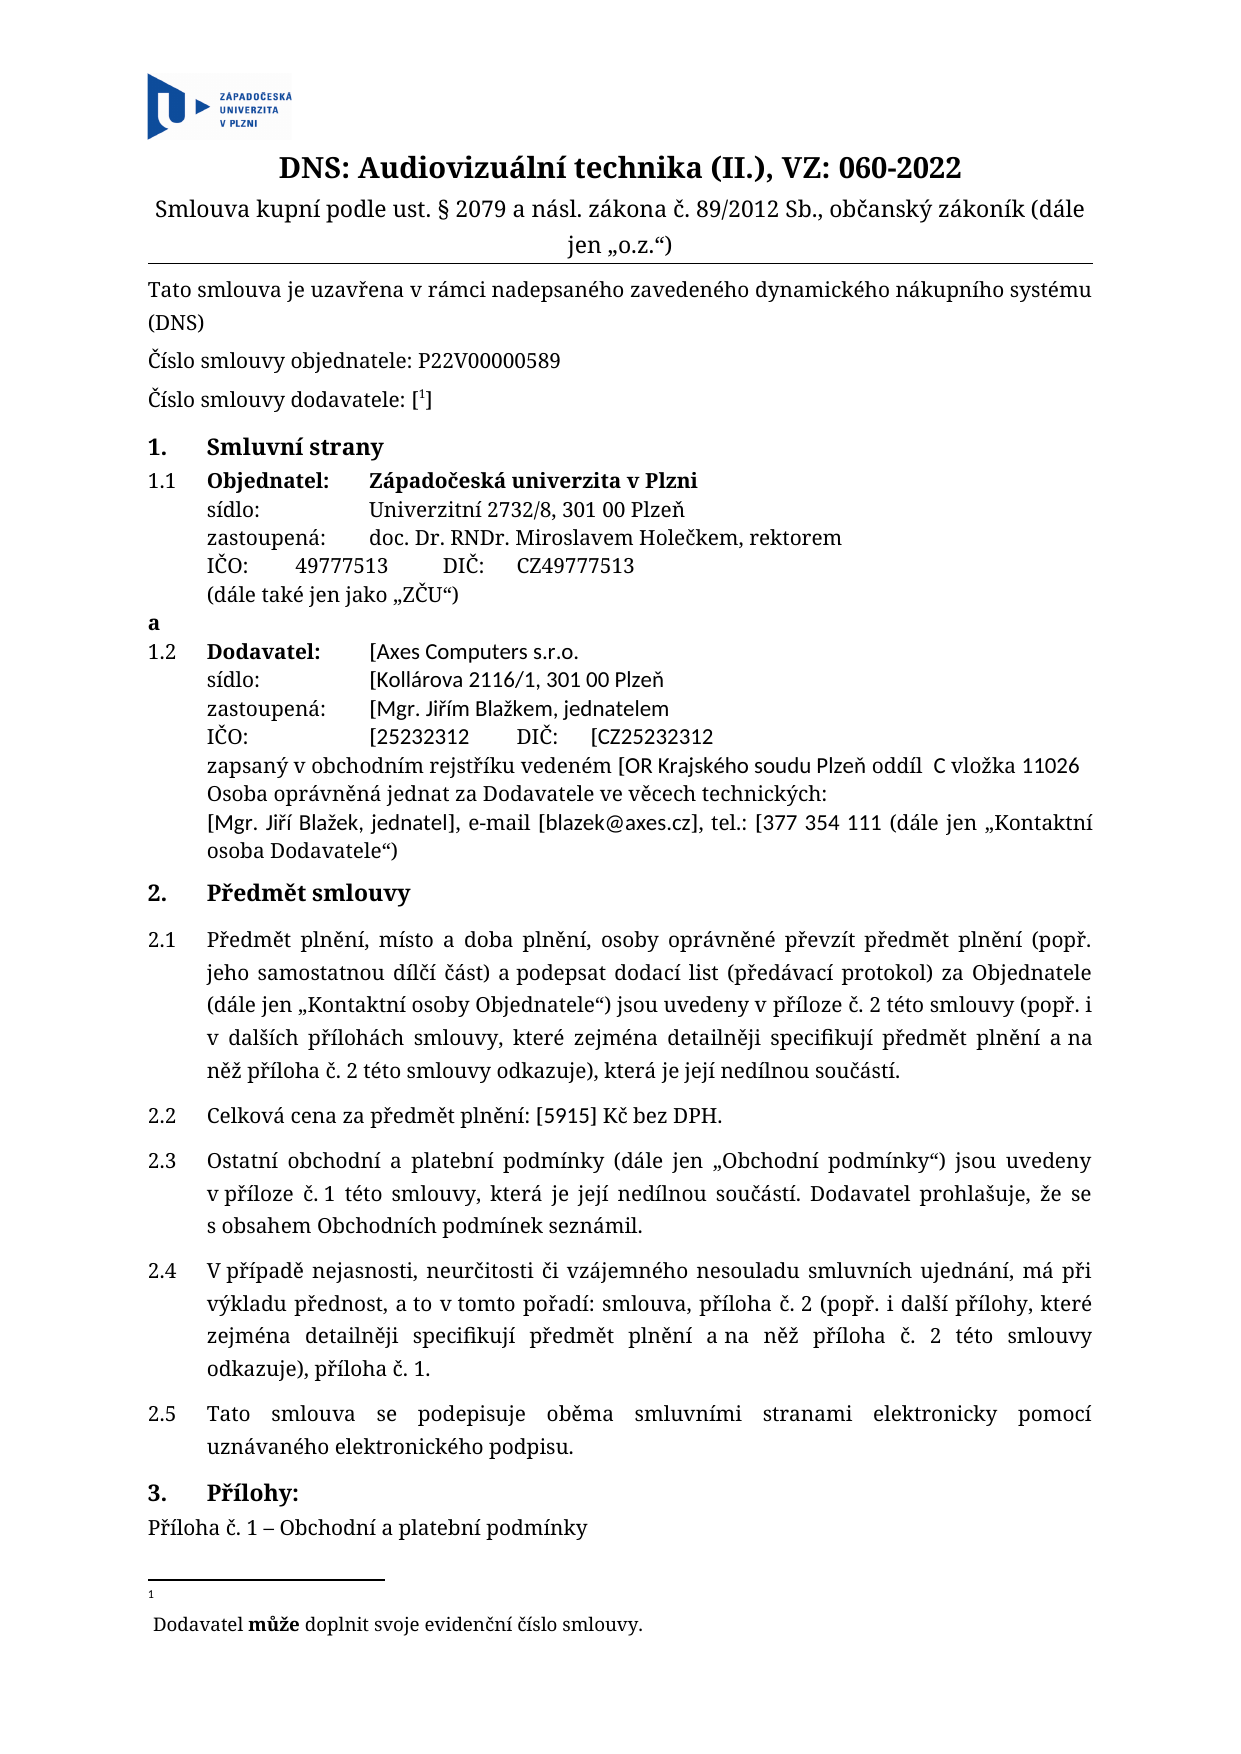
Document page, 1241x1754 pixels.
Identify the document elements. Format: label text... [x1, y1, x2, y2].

text sídlo: [Kollárova 2116/1, 301 00 Plzeň [207, 665, 1093, 694]
list Smluvní strany [148, 430, 1093, 462]
list Tato smlouva se podepisuje oběma smluvními stranami elektronicky pomocí uznávaného elektronického podpisu. [148, 1399, 1093, 1460]
list Dodavatel: [Axes Computers s.r.o. [148, 637, 1093, 665]
text [Mgr. Jiří Blažek, jednatel], e-mail [blazek@axes.cz], tel.: [377 354 111 (dále jen „Kontaktní osoba Dodavatele“) [207, 808, 1093, 864]
text zastoupená: doc. Dr. RNDr. Miroslavem Holečkem, rektorem [207, 523, 1093, 552]
list Předmět smlouvy [148, 877, 1093, 908]
text Příloha č. 1 – Obchodní a platební podmínky [148, 1513, 1093, 1541]
text a [148, 608, 1093, 637]
text zapsaný v obchodním rejstříku vedeném [OR Krajského soudu Plzeň oddíl C vložka 11026 [207, 751, 1093, 779]
text Tato smlouva je uzavřena v rámci nadepsaného zavedeného dynamického nákupního systému (DNS) [148, 275, 1093, 336]
text IČO: 49777513 DIČ: CZ49777513 [207, 552, 1093, 580]
text Číslo smlouvy objednatele: P22V00000589 [148, 346, 1093, 375]
list V případě nejasnosti, neurčitosti či vzájemného nesouladu smluvních ujednání, má při výkladu přednost, a to v tomto pořadí: smlouva, příloha č. 2 (popř. i další přílohy, které zejména detailněji specifikují předmět plnění a na něž příloha č. 2 této smlouvy odkazuje), příloha č. 1. [148, 1256, 1093, 1383]
list Předmět plnění, místo a doba plnění, osoby oprávněné převzít předmět plnění (popř. jeho samostatnou dílčí část) a podepsat dodací list (předávací protokol) za Objednatele (dále jen „Kontaktní osoby Objednatele“) jsou uvedeny v příloze č. 2 této smlouvy (popř. i v dalších přílohách smlouvy, které zejména detailněji specifikují předmět plnění a na něž příloha č. 2 této smlouvy odkazuje), která je její nedílnou součástí. [148, 925, 1093, 1084]
text Osoba oprávněná jednat za Dodavatele ve věcech technických: [207, 779, 1093, 808]
list Objednatel: Západočeská univerzita v Plzni [148, 466, 1093, 495]
text IČO: [25232312 DIČ: [CZ25232312 [207, 722, 1093, 751]
list Celková cena za předmět plnění: [5915] Kč bez DPH. [148, 1101, 1093, 1129]
text DNS: Audiovizuální technika (II.), VZ: 060-2022 [148, 148, 1093, 187]
list Ostatní obchodní a platební podmínky (dále jen „Obchodní podmínky“) jsou uvedeny v příloze č. 1 této smlouvy, která je její nedílnou součástí. Dodavatel prohlašuje, že se s obsahem Obchodních podmínek seznámil. [148, 1146, 1093, 1240]
text (dále také jen jako „ZČU“) [207, 580, 1093, 608]
text Číslo smlouvy dodavatele: [] [148, 385, 1093, 414]
list Přílohy: [148, 1477, 1093, 1508]
text sídlo: Univerzitní 2732/8, 301 00 Plzeň [207, 495, 1093, 523]
text zastoupená: [Mgr. Jiřím Blažkem, jednatelem [207, 694, 1093, 722]
picture [147, 73, 292, 140]
text Smlouva kupní podle ust. § 2079 a násl. zákona č. 89/2012 Sb., občanský zákoník (dále jen „o.z.“) [148, 193, 1093, 263]
